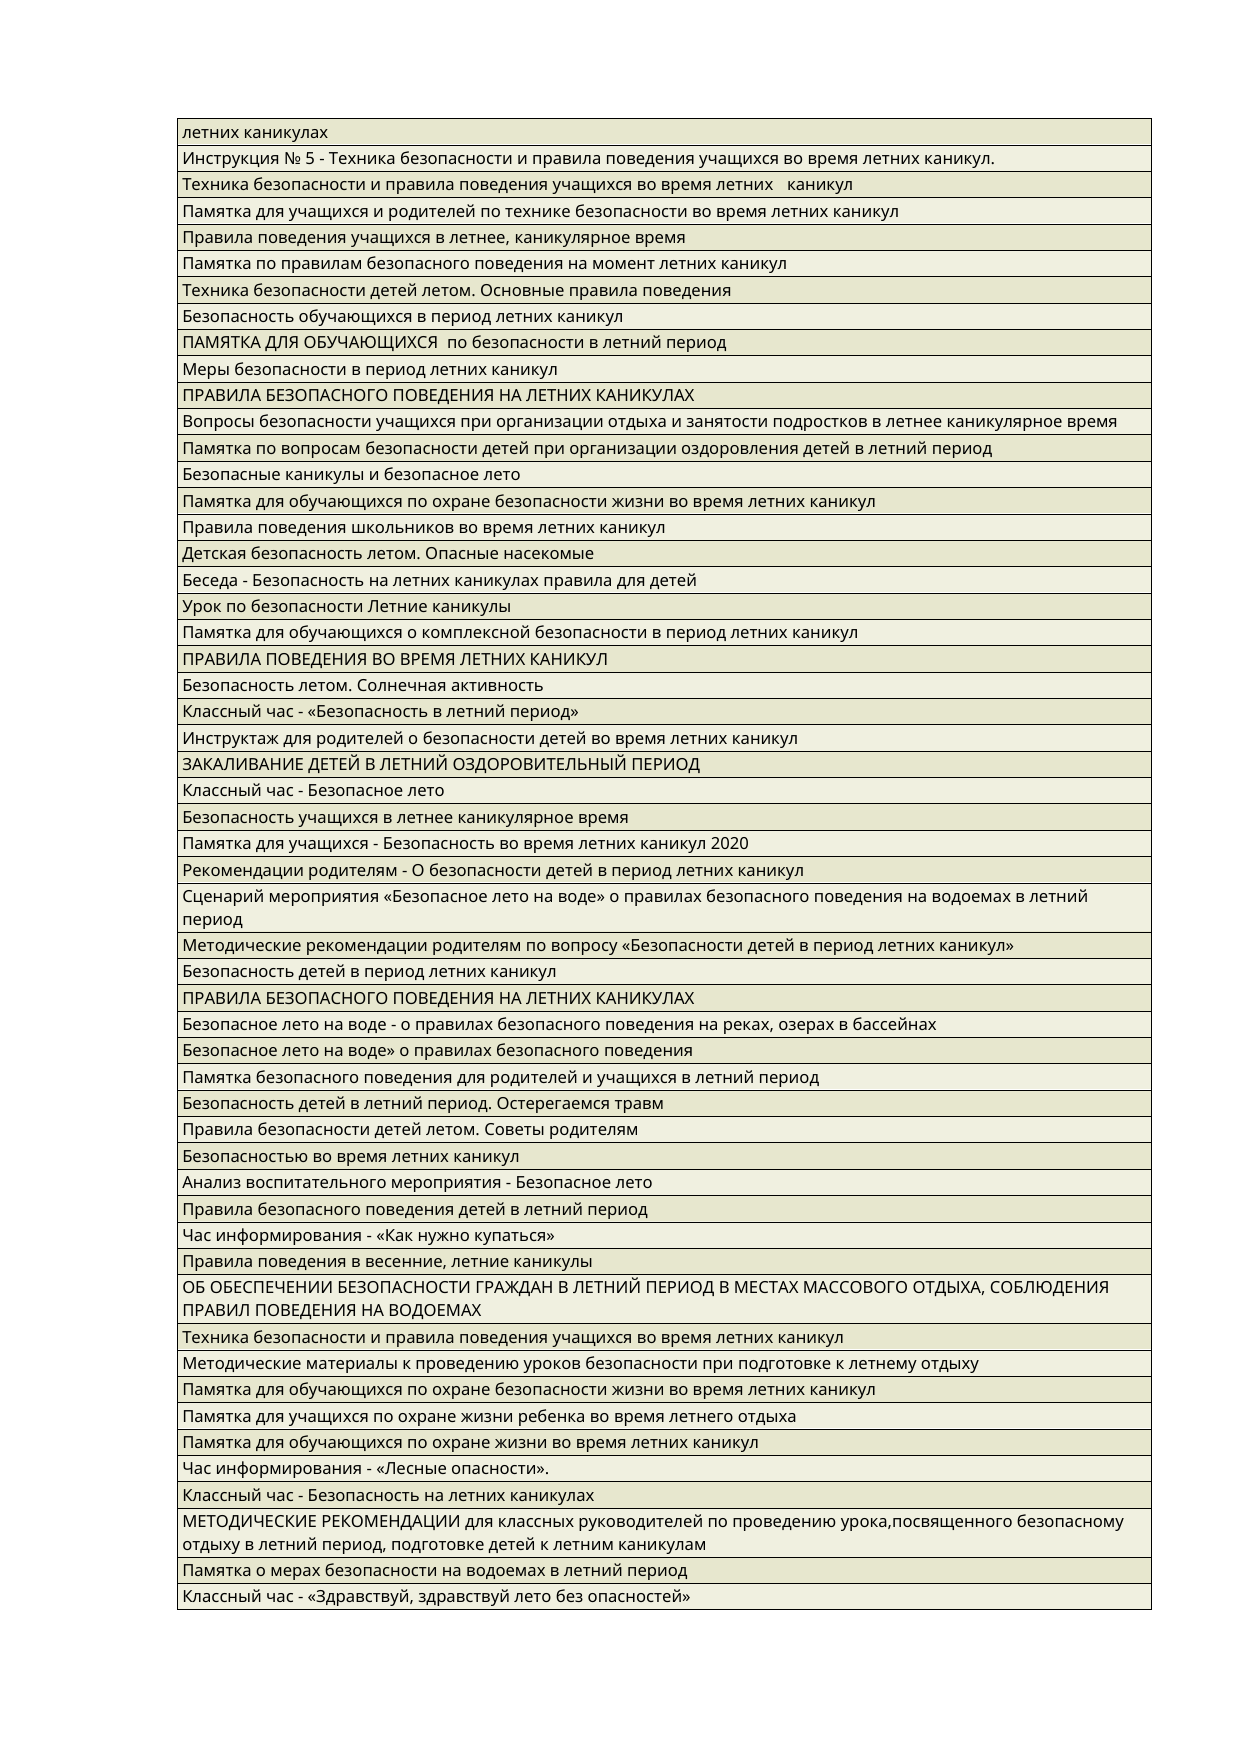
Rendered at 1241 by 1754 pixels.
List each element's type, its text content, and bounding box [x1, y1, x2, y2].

table_cell ЗАКАЛИВАНИЕ ДЕТЕЙ В ЛЕТНИЙ ОЗДОРОВИТЕЛЬНЫЙ ПЕРИОД [178, 752, 1151, 777]
table_cell Инструкция № 5 - Техника безопасности и правила поведения учащихся во время летних каникул. [178, 146, 1151, 171]
table_cell Методические материалы к проведению уроков безопасности при подготовке к летнему отдыху [178, 1351, 1151, 1376]
table_cell Безопасность летом. Солнечная активность [178, 673, 1151, 698]
table_cell Инструктаж для родителей о безопасности детей во время летних каникул [178, 725, 1151, 751]
table_cell Час информирования - «Как нужно купаться» [178, 1223, 1151, 1248]
table_cell МЕТОДИЧЕСКИЕ РЕКОМЕНДАЦИИ для классных руководителей по проведению урока,посвященного безопасному отдыху в летний период, подготовке детей к летним каникулам [178, 1509, 1151, 1557]
table_cell Техника безопасности и правила поведения учащихся во время летних каникул [178, 1324, 1151, 1349]
table_cell Безопасностью во время летних каникул [178, 1143, 1151, 1169]
table_cell ПРАВИЛА БЕЗОПАСНОГО ПОВЕДЕНИЯ НА ЛЕТНИХ КАНИКУЛАХ [178, 985, 1151, 1011]
table_cell Сценарий мероприятия «Безопасное лето на воде» о правилах безопасного поведения на водоемах в летний период [178, 884, 1151, 931]
table_cell Анализ воспитательного мероприятия - Безопасное лето [178, 1170, 1151, 1195]
table_cell Правила поведения в весенние, летние каникулы [178, 1249, 1151, 1274]
table_cell Памятка для учащихся - Безопасность во время летних каникул 2020 [178, 831, 1151, 856]
table_cell Вопросы безопасности учащихся при организации отдыха и занятости подростков в летнее каникулярное время [178, 409, 1151, 434]
table_cell Классный час - Безопасное лето [178, 778, 1151, 803]
table_cell Безопасность учащихся в летнее каникулярное время [178, 804, 1151, 830]
table_cell Правила поведения учащихся в летнее, каникулярное время [178, 225, 1151, 250]
table_cell Техника безопасности детей летом. Основные правила поведения [178, 277, 1151, 303]
table_cell ПРАВИЛА ПОВЕДЕНИЯ ВО ВРЕМЯ ЛЕТНИХ КАНИКУЛ [178, 646, 1151, 672]
table_cell Памятка для учащихся и родителей по технике безопасности во время летних каникул [178, 198, 1151, 223]
table_cell Рекомендации родителям - О безопасности детей в период летних каникул [178, 857, 1151, 882]
table_cell Памятка о мерах безопасности на водоемах в летний период [178, 1558, 1151, 1583]
table_cell Памятка для обучающихся по охране безопасности жизни во время летних каникул [178, 1377, 1151, 1402]
table_cell Урок по безопасности Летние каникулы [178, 594, 1151, 619]
table_cell Памятка для обучающихся о комплексной безопасности в период летних каникул [178, 620, 1151, 645]
table_cell Классный час - «Здравствуй, здравствуй лето без опасностей» [178, 1584, 1151, 1609]
table_cell Беседа - Безопасность на летних каникулах правила для детей [178, 567, 1151, 592]
table_cell Безопасные каникулы и безопасное лето [178, 462, 1151, 487]
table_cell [178, 119, 1151, 144]
table_cell ПАМЯТКА ДЛЯ ОБУЧАЮЩИХСЯ по безопасности в летний период [178, 330, 1151, 355]
table_cell Меры безопасности в период летних каникул [178, 356, 1151, 382]
table_cell Безопасность обучающихся в период летних каникул [178, 304, 1151, 329]
table_cell ПРАВИЛА БЕЗОПАСНОГО ПОВЕДЕНИЯ НА ЛЕТНИХ КАНИКУЛАХ [178, 383, 1151, 408]
table_cell Памятка по правилам безопасного поведения на момент летних каникул [178, 251, 1151, 276]
table_cell Методические рекомендации родителям по вопросу «Безопасности детей в период летних каникул» [178, 933, 1151, 958]
table_cell Правила безопасности детей летом. Советы родителям [178, 1117, 1151, 1142]
table_cell Классный час - Безопасность на летних каникулах [178, 1482, 1151, 1508]
table_cell Детская безопасность летом. Опасные насекомые [178, 541, 1151, 566]
table_cell Безопасность детей в летний период. Остерегаемся травм [178, 1091, 1151, 1116]
table_cell Правила поведения школьников во время летних каникул [178, 515, 1151, 540]
table_cell Безопасное лето на воде» о правилах безопасного поведения [178, 1038, 1151, 1063]
table_cell Техника безопасности и правила поведения учащихся во время летних каникул [178, 172, 1151, 197]
table_cell ОБ ОБЕСПЕЧЕНИИ БЕЗОПАСНОСТИ ГРАЖДАН В ЛЕТНИЙ ПЕРИОД В МЕСТАХ МАССОВОГО ОТДЫХА, СОБЛЮДЕНИЯ ПРАВИЛ ПОВЕДЕНИЯ НА ВОДОЕМАХ [178, 1275, 1151, 1323]
table_cell Классный час - «Безопасность в летний период» [178, 699, 1151, 724]
table_cell Правила безопасного поведения детей в летний период [178, 1196, 1151, 1221]
table_cell Памятка для учащихся по охране жизни ребенка во время летнего отдыха [178, 1403, 1151, 1428]
table_cell Памятка безопасного поведения для родителей и учащихся в летний период [178, 1064, 1151, 1089]
table_cell Памятка для обучающихся по охране жизни во время летних каникул [178, 1430, 1151, 1455]
table_cell Безопасное лето на воде - о правилах безопасного поведения на реках, озерах в бассейнах [178, 1012, 1151, 1037]
table_cell Безопасность детей в период летних каникул [178, 959, 1151, 984]
table_cell Памятка для обучающихся по охране безопасности жизни во время летних каникул [178, 488, 1151, 513]
table_cell Памятка по вопросам безопасности детей при организации оздоровления детей в летний период [178, 435, 1151, 461]
table_cell Час информирования - «Лесные опасности». [178, 1456, 1151, 1481]
